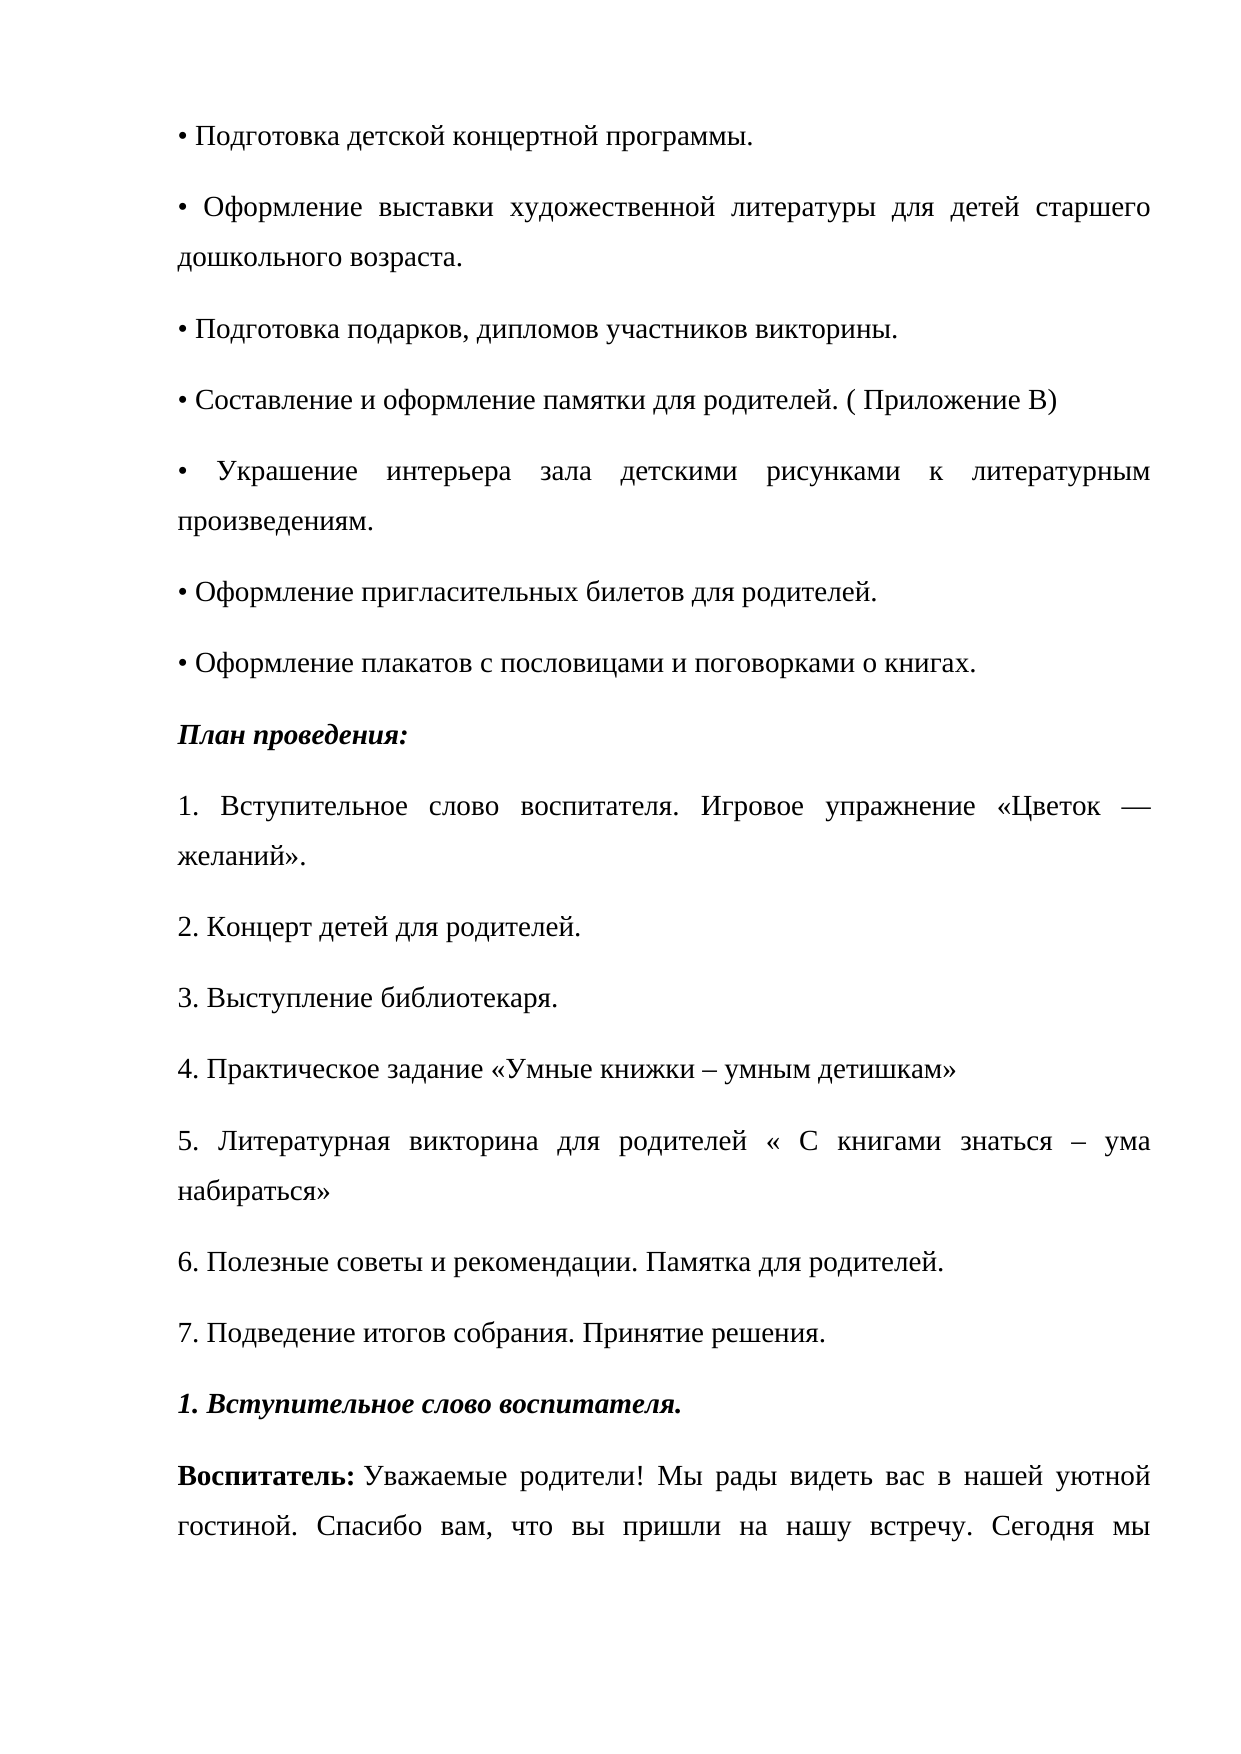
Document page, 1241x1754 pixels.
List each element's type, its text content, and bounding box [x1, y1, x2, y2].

text • Подготовка детской концертной программы. [177, 118, 1152, 152]
text • Украшение интерьера зала детскими рисунками к литературным произведениям. [177, 453, 1152, 537]
text • Оформление пригласительных билетов для родителей. [177, 574, 1152, 608]
text • Подготовка подарков, дипломов участников викторины. [177, 311, 1152, 344]
text 1. Вступительное слово воспитателя. Игровое упражнение «Цветок — желаний». [177, 788, 1152, 872]
text 5. Литературная викторина для родителей « С книгами знаться – ума набираться» [177, 1123, 1152, 1207]
text 3. Выступление библиотекаря. [177, 981, 1152, 1014]
text 1. Вступительное слово воспитателя. [177, 1387, 1152, 1420]
text • Оформление выставки художественной литературы для детей старшего дошкольного возраста. [177, 189, 1152, 273]
text 6. Полезные советы и рекомендации. Памятка для родителей. [177, 1244, 1152, 1278]
text • Оформление плакатов с пословицами и поговорками о книгах. [177, 646, 1152, 679]
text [177, 1458, 1152, 1542]
text • Составление и оформление памятки для родителей. ( Приложение В) [177, 382, 1152, 415]
text 7. Подведение итогов собрания. Принятие решения. [177, 1315, 1152, 1349]
text 2. Концерт детей для родителей. [177, 909, 1152, 943]
text 4. Практическое задание «Умные книжки – умным детишкам» [177, 1052, 1152, 1085]
text План проведения: [177, 717, 1152, 750]
